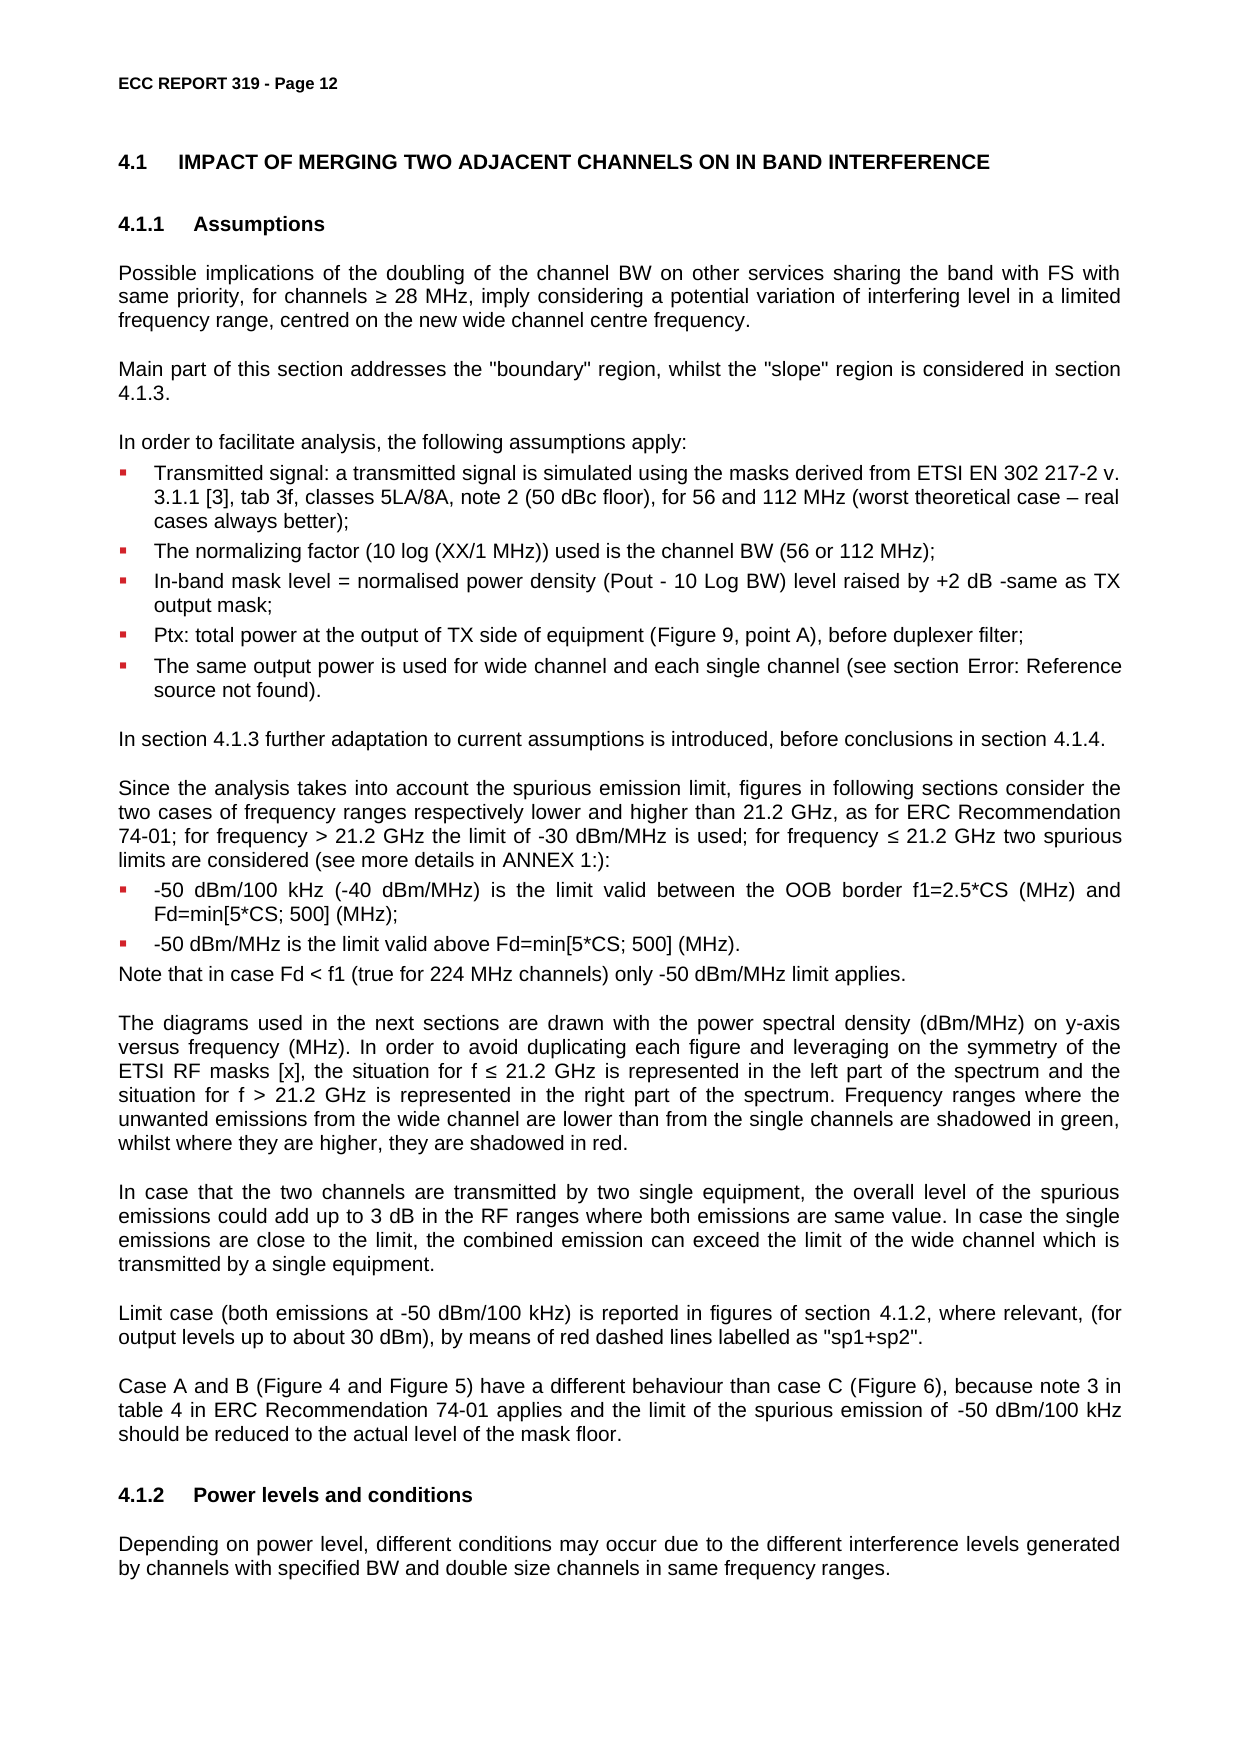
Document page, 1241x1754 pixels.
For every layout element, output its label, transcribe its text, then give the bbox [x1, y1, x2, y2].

text In order to facilitate analysis, the following assumptions apply: [118, 430, 1122, 454]
text Ptx: total power at the output of TX side of equipment (Figure 9, point A), before duplexer filter; [118, 623, 1122, 647]
subtitle Power levels and conditions [118, 1483, 1122, 1507]
text -50 dBm/MHz is the limit valid above Fd=min[5*CS; 500] (MHz). [118, 932, 1122, 956]
text In case that the two channels are transmitted by two single equipment, the overall level of the spurious emissions could add up to 3 dB in the RF ranges where both emissions are same value. In case the single emissions are close to the limit, the combined emission can exceed the limit of the wide channel which is transmitted by a single equipment. [118, 1180, 1122, 1276]
text The normalizing factor (10 log (XX/1 MHz)) used is the channel BW (56 or 112 MHz); [118, 539, 1122, 563]
subtitle Assumptions [118, 211, 1122, 235]
list Note that in case Fd < f1 (true for 224 MHz channels) only -50 dBm/MHz limit applies. [118, 962, 1122, 986]
text Depending on power level, different conditions may occur due to the different interference levels generated by channels with specified BW and double size channels in same frequency ranges. [118, 1532, 1122, 1580]
text The diagrams used in the next sections are drawn with the power spectral density (dBm/MHz) on y-axis versus frequency (MHz). In order to avoid duplicating each figure and leveraging on the symmetry of the ETSI RF masks [x], the situation for f ≤ 21.2 GHz is represented in the left part of the spectrum and the situation for f > 21.2 GHz is represented in the right part of the spectrum. Frequency ranges where the unwanted emissions from the wide channel are lower than from the single channels are shadowed in green, whilst where they are higher, they are shadowed in red. [118, 1011, 1122, 1155]
text In-band mask level = normalised power density (Pout - 10 Log BW) level raised by +2 dB -same as TX output mask; [118, 569, 1122, 617]
text In section 4.1.3 further adaptation to current assumptions is introduced, before conclusions in section 4.1.4. [118, 727, 1122, 751]
subtitle Impact of merging two adjacent channels on in band interference [118, 150, 1122, 174]
text Case A and B (Figure 4 and Figure 5) have a different behaviour than case C (Figure 6), because note 3 in table 4 in ERC Recommendation 74-01 applies and the limit of the spurious emission of -50 dBm/100 kHz should be reduced to the actual level of the mask floor. [118, 1374, 1122, 1446]
text Main part of this section addresses the "boundary" region, whilst the "slope" region is considered in section 4.1.3. [118, 357, 1122, 405]
text Limit case (both emissions at -50 dBm/100 kHz) is reported in figures of section 4.1.2, where relevant, (for output levels up to about 30 dBm), by means of red dashed lines labelled as "sp1+sp2". [118, 1301, 1122, 1349]
text Possible implications of the doubling of the channel BW on other services sharing the band with FS with same priority, for channels ≥ 28 MHz, imply considering a potential variation of interfering level in a limited frequency range, centred on the new wide channel centre frequency. [118, 260, 1122, 332]
text -50 dBm/100 kHz (-40 dBm/MHz) is the limit valid between the OOB border f1=2.5*CS (MHz) and Fd=min[5*CS; 500] (MHz); [118, 878, 1122, 926]
text Since the analysis takes into account the spurious emission limit, figures in following sections consider the two cases of frequency ranges respectively lower and higher than 21.2 GHz, as for ERC Recommendation 74-01; for frequency > 21.2 GHz the limit of -30 dBm/MHz is used; for frequency ≤ 21.2 GHz two spurious limits are considered (see more details in Annex 1): [118, 776, 1122, 871]
text Transmitted signal: a transmitted signal is simulated using the masks derived from ETSI EN 302 217-2 v. 3.1.1 [3], tab 3f, classes 5LA/8A, note 2 (50 dBc floor), for 56 and 112 MHz (worst theoretical case – real cases always better); [118, 460, 1122, 532]
